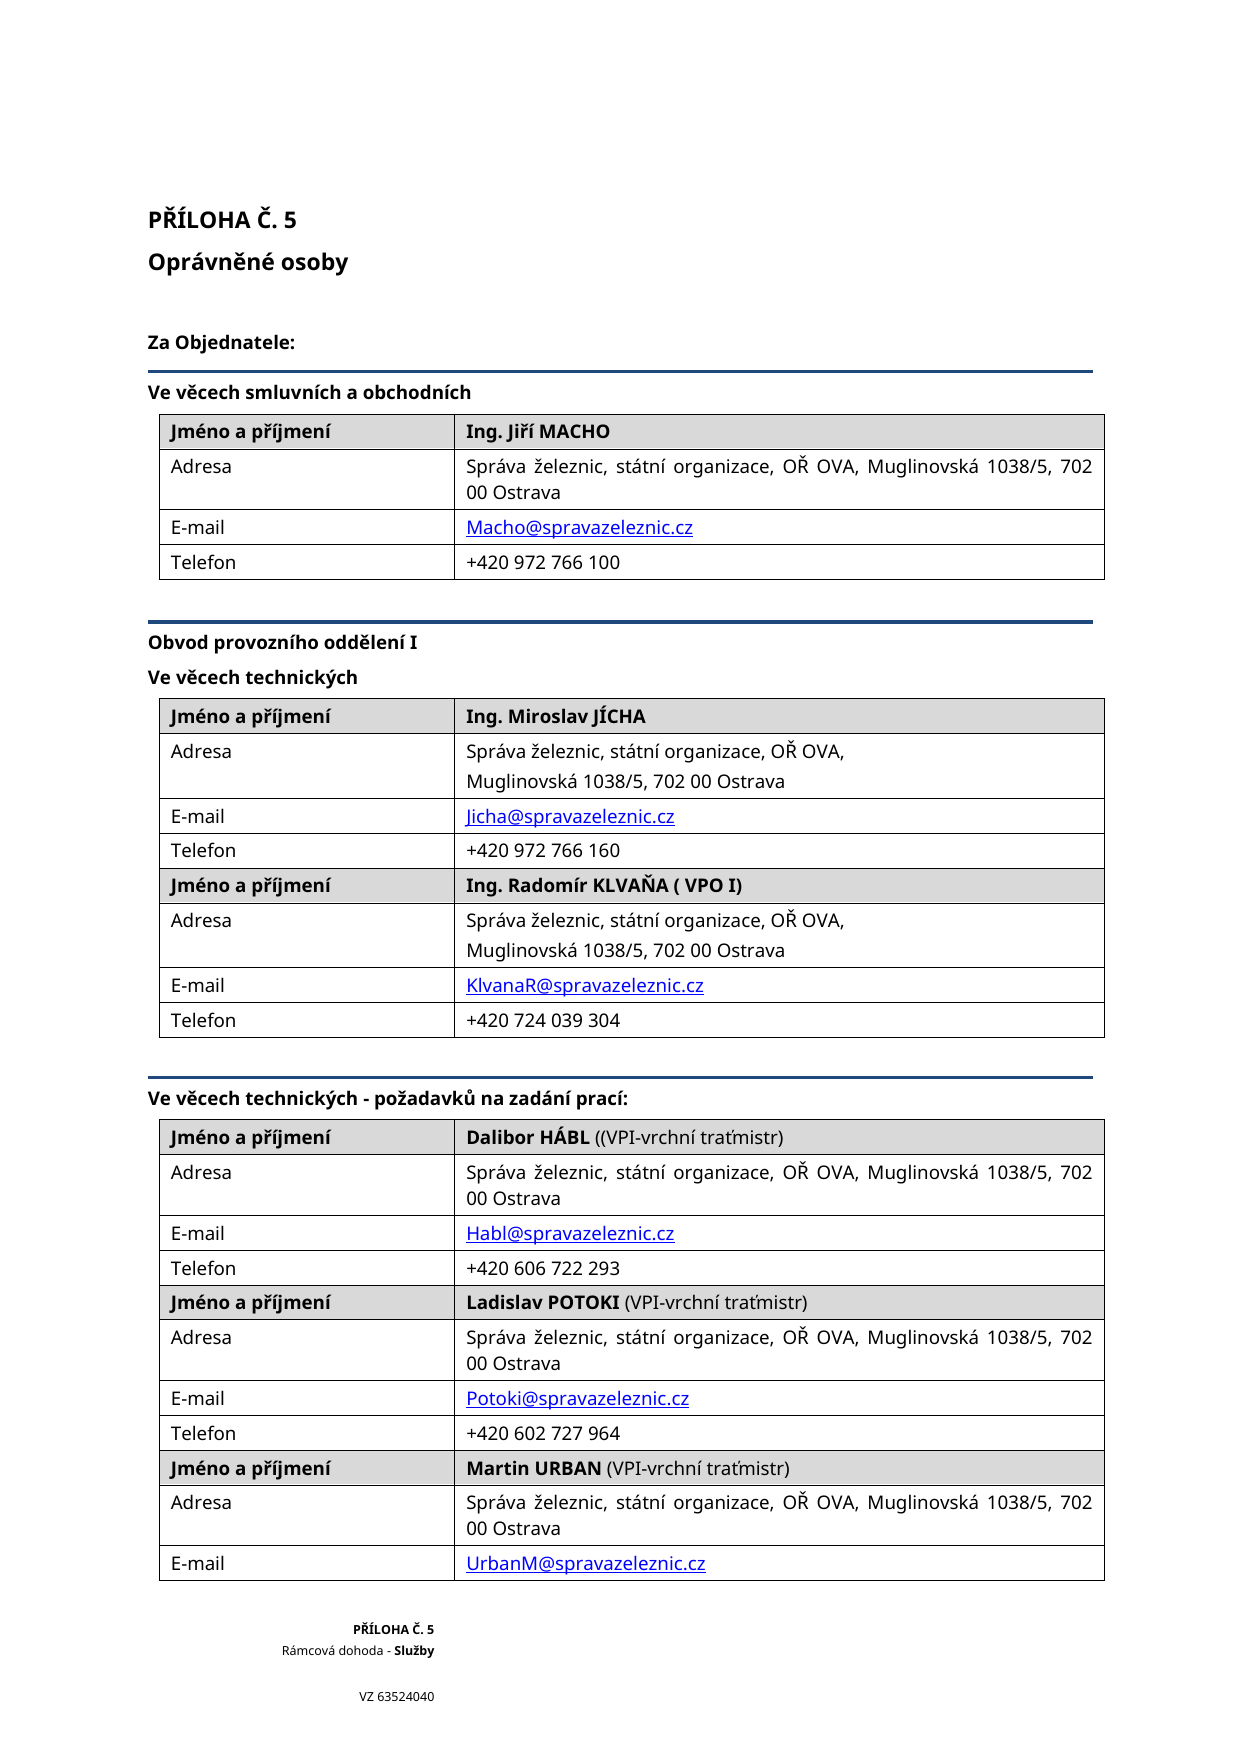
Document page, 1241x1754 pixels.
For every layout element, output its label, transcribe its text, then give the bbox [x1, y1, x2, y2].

table_cell E-mail [160, 799, 454, 833]
table_cell Ing. Radomír KLVAŇA ( VPO I) [455, 869, 1104, 902]
table_header Jméno a příjmení [160, 1120, 454, 1154]
table_cell Jicha@spravazeleznic.cz [455, 799, 1104, 833]
table_cell Jméno a příjmení [160, 869, 454, 902]
text Ve věcech technických [148, 654, 1093, 689]
table_cell Jméno a příjmení [160, 1286, 454, 1319]
table_cell Adresa [160, 450, 454, 509]
table_cell Správa železnic, státní organizace, OŘ OVA, Muglinovská 1038/5, 702 00 Ostrava [455, 450, 1104, 509]
table_cell Adresa [160, 1486, 454, 1545]
table_cell E-mail [160, 1381, 454, 1415]
table_cell Martin URBAN (VPI-vrchní traťmistr) [455, 1451, 1104, 1484]
table_cell Macho@spravazeleznic.cz [455, 510, 1104, 544]
text Ve věcech technických - požadavků na zadání prací: [148, 1079, 1093, 1111]
text Obvod provozního oddělení I [148, 624, 1093, 654]
table_cell Správa železnic, státní organizace, OŘ OVA, Muglinovská 1038/5, 702 00 Ostrava [455, 734, 1104, 798]
table_cell Telefon [160, 1251, 454, 1284]
table_cell E-mail [160, 510, 454, 544]
table_cell Jméno a příjmení [160, 1451, 454, 1484]
table_cell E-mail [160, 968, 454, 1002]
text Za Objednatele: [148, 329, 1093, 355]
table_cell Potoki@spravazeleznic.cz [455, 1381, 1104, 1415]
table_cell Správa železnic, státní organizace, OŘ OVA, Muglinovská 1038/5, 702 00 Ostrava [455, 1320, 1104, 1380]
table_cell Adresa [160, 1320, 454, 1380]
text Ve věcech smluvních a obchodních [148, 373, 1093, 405]
table_cell Telefon [160, 1003, 454, 1037]
table_cell Adresa [160, 734, 454, 798]
table_cell Telefon [160, 1416, 454, 1449]
table_cell +420 606 722 293 [455, 1251, 1104, 1284]
table_header Jméno a příjmení [160, 699, 454, 733]
table_cell +420 724 039 304 [455, 1003, 1104, 1037]
table_cell KlvanaR@spravazeleznic.cz [455, 968, 1104, 1002]
text Příloha č. 5 [148, 206, 1093, 235]
table_cell Správa železnic, státní organizace, OŘ OVA, Muglinovská 1038/5, 702 00 Ostrava [455, 1155, 1104, 1215]
table_header Dalibor HÁBL ((VPI-vrchní traťmistr) [455, 1120, 1104, 1154]
table_header Ing. Miroslav JÍCHA [455, 699, 1104, 733]
table_cell Habl@spravazeleznic.cz [455, 1216, 1104, 1249]
table_cell Ladislav POTOKI (VPI-vrchní traťmistr) [455, 1286, 1104, 1319]
table_header Jméno a příjmení [160, 415, 454, 448]
table_cell Telefon [160, 545, 454, 579]
table_header Ing. Jiří MACHO [455, 415, 1104, 448]
table_cell Adresa [160, 1155, 454, 1215]
table_cell Správa železnic, státní organizace, OŘ OVA, Muglinovská 1038/5, 702 00 Ostrava [455, 904, 1104, 967]
table_cell Telefon [160, 834, 454, 867]
table_cell +420 972 766 100 [455, 545, 1104, 579]
table_cell E-mail [160, 1216, 454, 1249]
text Oprávněné osoby [148, 247, 1093, 276]
table_cell +420 972 766 160 [455, 834, 1104, 867]
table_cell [455, 1486, 1104, 1545]
table_cell +420 602 727 964 [455, 1416, 1104, 1449]
table_cell Adresa [160, 904, 454, 967]
table_cell UrbanM@spravazeleznic.cz [455, 1546, 1104, 1580]
table_cell E-mail [160, 1546, 454, 1580]
